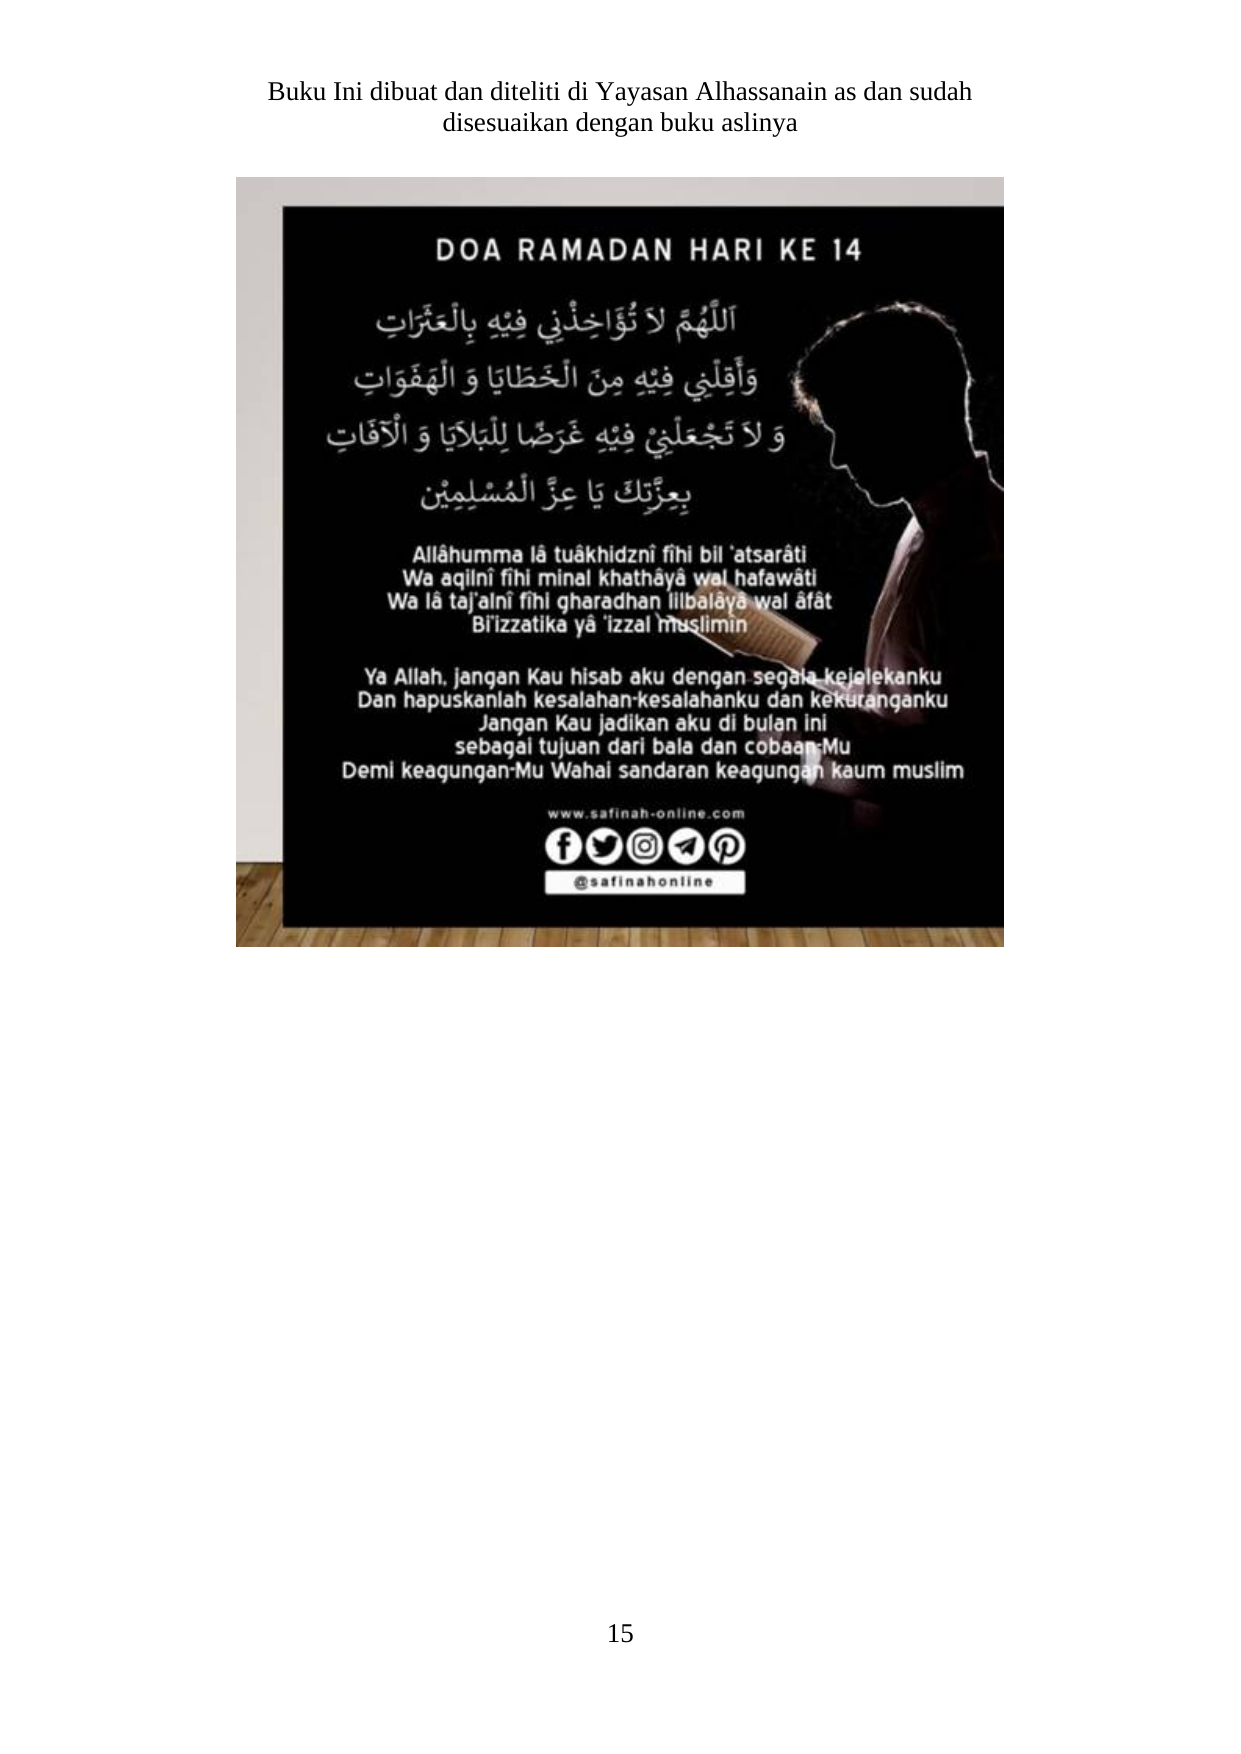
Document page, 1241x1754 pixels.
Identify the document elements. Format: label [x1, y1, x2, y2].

picture [236, 177, 1004, 947]
